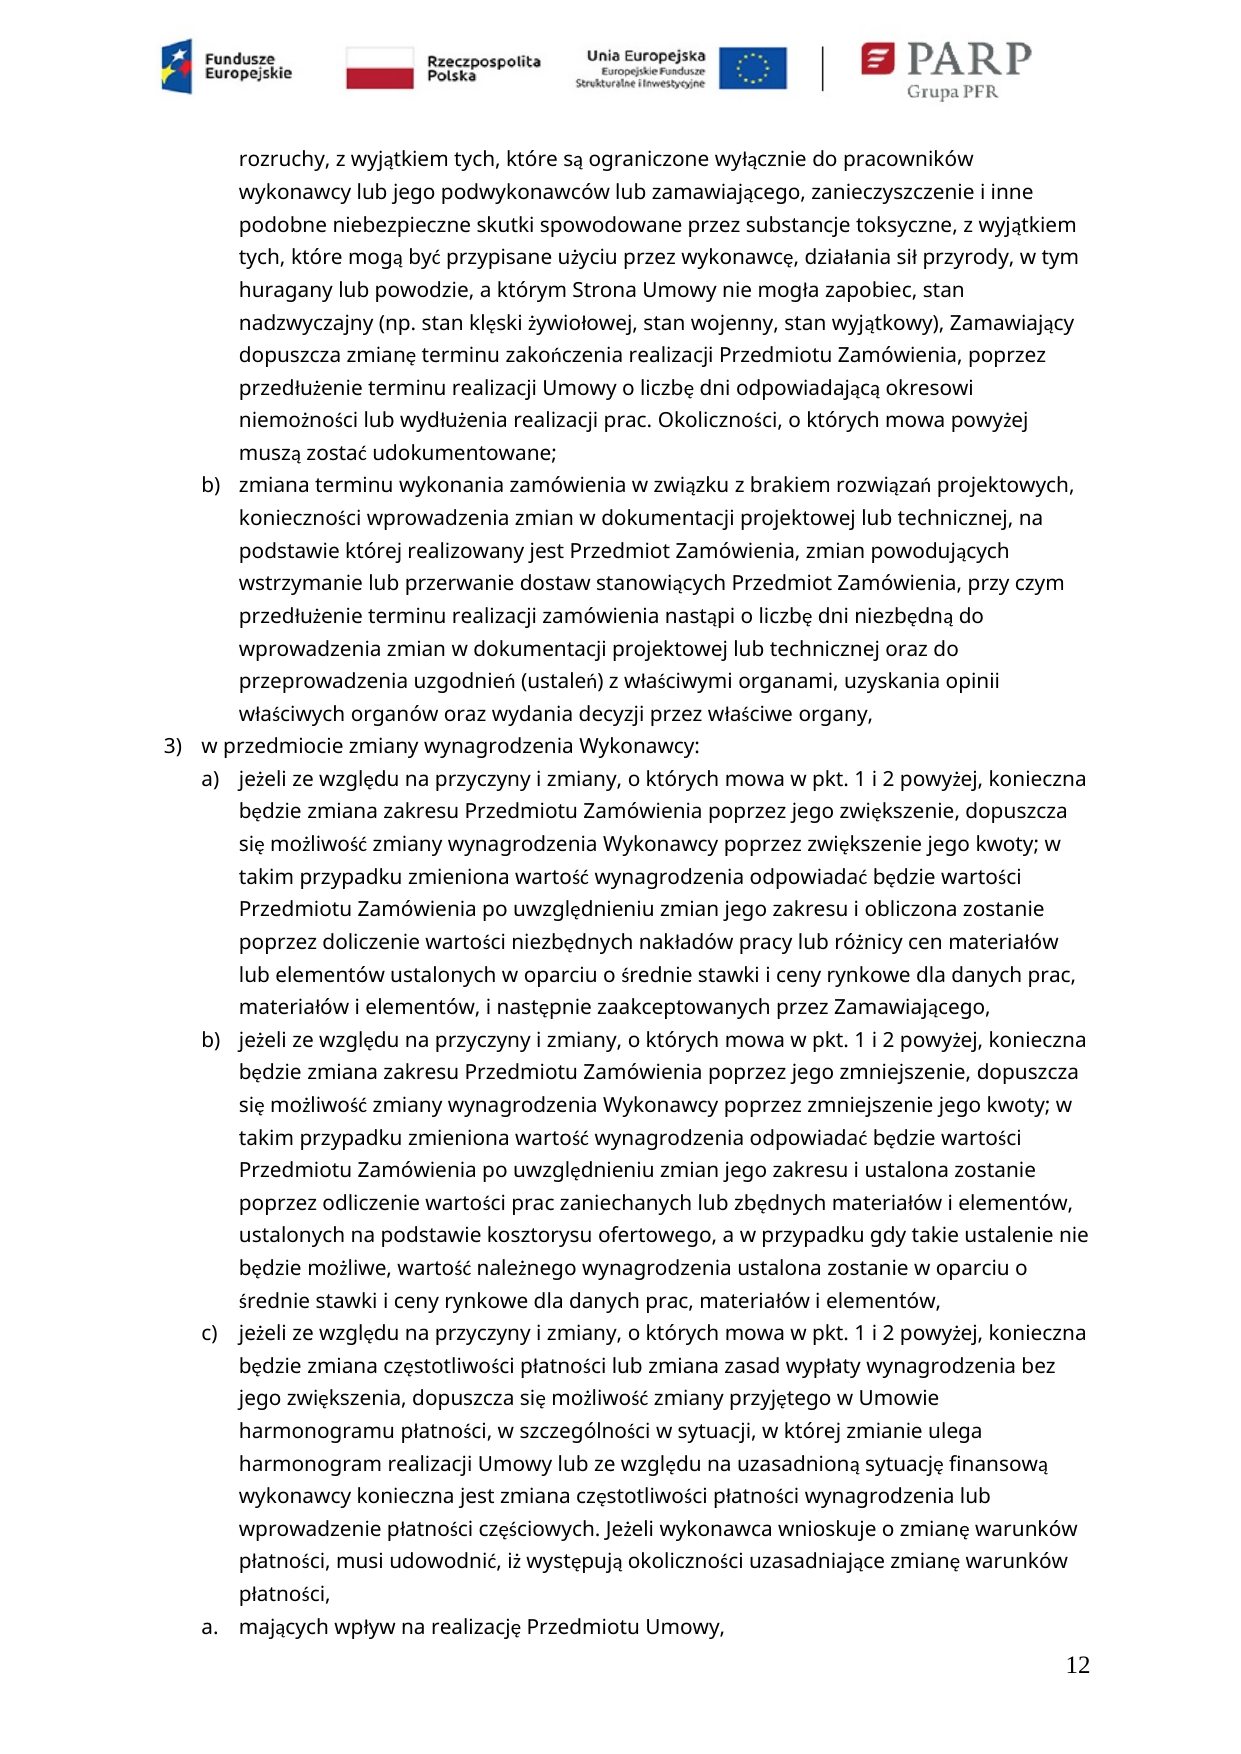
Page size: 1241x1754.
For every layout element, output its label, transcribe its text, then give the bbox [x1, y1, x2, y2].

list w przypadku wystąpienia siły wyższej, pod pojęciem której rozumie się wszystkie zdarzenia zewnętrzne i niemożliwe do przewidzenia i niemożliwe do zapobieżenia przez stronę lub strony Umowy, a zaistniałe po zawarciu Umowy, w szczególności takie jak: wojny, działania wojenne, inwazje, terroryzm, rewolucje, powstania, wojny domowe, rozruchy, z wyjątkiem tych, które są ograniczone wyłącznie do pracowników wykonawcy lub jego podwykonawców lub zamawiającego, zanieczyszczenie i inne podobne niebezpieczne skutki spowodowane przez substancje toksyczne, z wyjątkiem tych, które mogą być przypisane użyciu przez wykonawcę, działania sił przyrody, w tym huragany lub powodzie, a którym Strona Umowy nie mogła zapobiec, stan nadzwyczajny (np. stan klęski żywiołowej, stan wojenny, stan wyjątkowy), Zamawiający dopuszcza zmianę terminu zakończenia realizacji Przedmiotu Zamówienia, poprzez przedłużenie terminu realizacji Umowy o liczbę dni odpowiadającą okresowi niemożności lub wydłużenia realizacji prac. Okoliczności, o których mowa powyżej muszą zostać udokumentowane; [201, 568, 1090, 1021]
list jeżeli ze względu na przyczyny i zmiany, o których mowa w pkt. 1 i 2 powyżej, konieczna będzie zmiana zakresu Przedmiotu Zamówienia poprzez jego zwiększenie, dopuszcza się możliwość zmiany wynagrodzenia Wykonawcy poprzez zwiększenie jego kwoty; w takim przypadku zmieniona wartość wynagrodzenia odpowiadać będzie wartości Przedmiotu Zamówienia po uwzględnieniu zmian jego zakresu i obliczona zostanie poprzez doliczenie wartości niezbędnych nakładów pracy lub różnicy cen materiałów lub elementów ustalonych w oparciu o średnie stawki i ceny rynkowe dla danych prac, materiałów i elementów, i następnie zaakceptowanych przez Zamawiającego, [201, 1318, 1090, 1575]
list w przedmiocie zmiany terminów wykonania Umowy: [164, 536, 1090, 564]
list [201, 1579, 1090, 1640]
picture [138, 14, 1041, 116]
list zmiana terminu wykonania zamówienia w związku z brakiem rozwiązań projektowych, konieczności wprowadzenia zmian w dokumentacji projektowej lub technicznej, na podstawie której realizowany jest Przedmiot Zamówienia, zmian powodujących wstrzymanie lub przerwanie dostaw stanowiących Przedmiot Zamówienia, przy czym przedłużenie terminu realizacji zamówienia nastąpi o liczbę dni niezbędną do wprowadzenia zmian w dokumentacji projektowej lub technicznej oraz do przeprowadzenia uzgodnień (ustaleń) z właściwymi organami, uzyskania opinii właściwych organów oraz wydania decyzji przez właściwe organy, [201, 1025, 1090, 1282]
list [201, 144, 1090, 271]
list w przedmiocie zmiany wynagrodzenia Wykonawcy: [164, 1286, 1090, 1314]
list w przypadku gdy Wykonawca nie jest w stanie nabyć na rynku zaoferowanego w przedłożonej Zamawiającemu ofercie urządzenia, materiału np.: w związku z opóźnieniem dostaw nie z winy Wykonawcy lub wycofaniem urządzenia lub elementu urządzenia, materiału z produkcji lub wprowadzeniem nowej wersji zamawianych urządzeń lub ich elementów, materiałów, - poprzez dokonanie zamiany w zakresie dostarczanych urządzeń, materiałów; zaoferowane przez Wykonawcę urządzenie, materiał musi charakteryzować się takimi samymi albo wyższymi lub lepszymi parametrami niż wymagane były w SWZ; [201, 275, 1090, 532]
